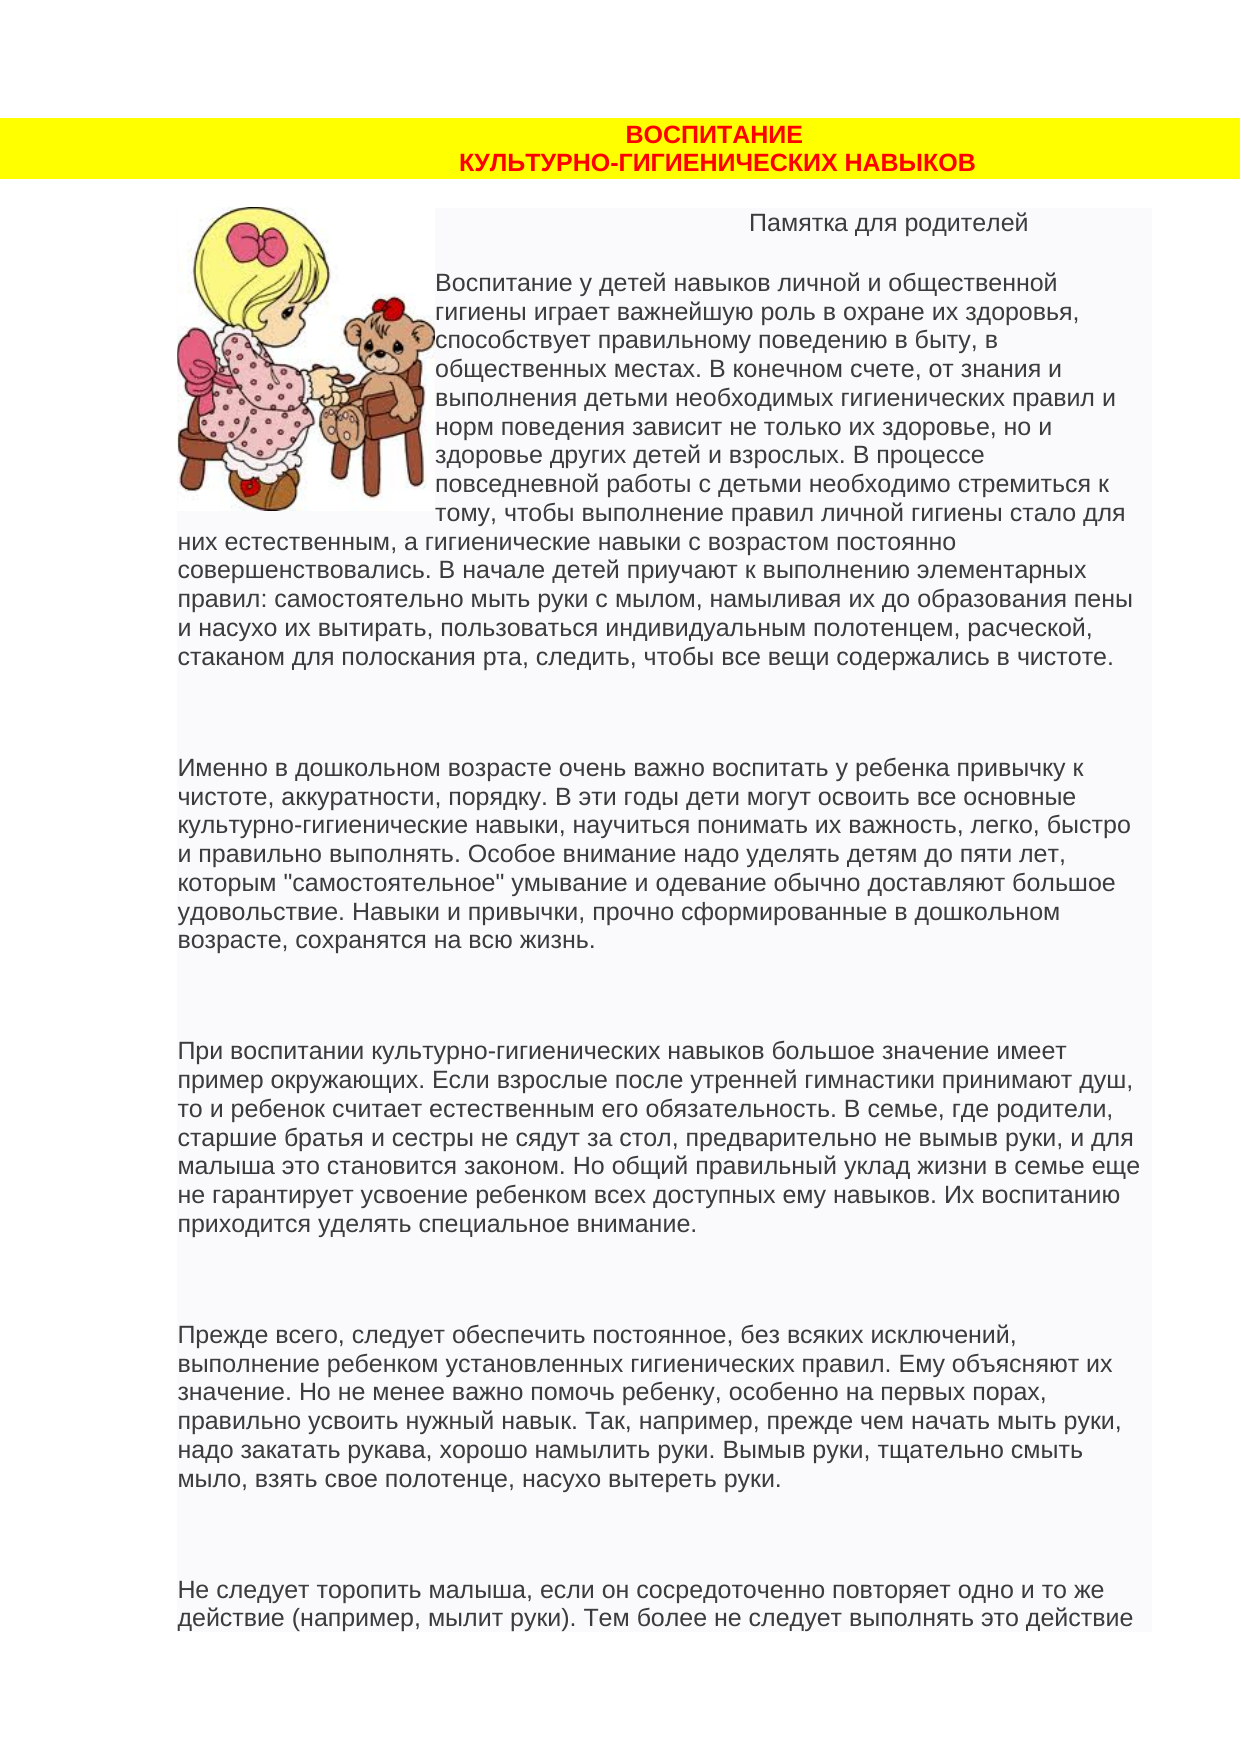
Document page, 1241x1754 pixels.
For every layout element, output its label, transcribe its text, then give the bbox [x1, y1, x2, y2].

text При воспитании культурно-гигиенических навыков большое значение имеет пример окружающих. Если взрослые после утренней гимнастики принимают душ, то и ребенок считает естественным его обязательность. В семье, где родители, старшие братья и сестры не сядут за стол, предварительно не вымыв руки, и для малыша это становится законом. Но общий правильный уклад жизни в семье еще не гарантирует усвоение ребенком всех доступных ему навыков. Их воспитанию приходится уделять специальное внимание. [177, 1036, 1152, 1237]
text Именно в дошкольном возрасте очень важно воспитать у ребенка привычку к чистоте, аккуратности, порядку. В эти годы дети могут освоить все основные культурно-гигиенические навыки, научиться понимать их важность, легко, быстро и правильно выполнять. Особое внимание надо уделять детям до пяти лет, которым "самостоятельное" умывание и одевание обычно доставляют большое удовольствие. Навыки и привычки, прочно сформированные в дошкольном возрасте, сохранятся на всю жизнь. [177, 753, 1152, 954]
table_header ВОСПИТАНИЕ КУЛЬТУРНО-ГИГИЕНИЧЕСКИХ НАВЫКОВ [0, 118, 1240, 179]
picture [177, 207, 435, 511]
text Прежде всего, следует обеспечить постоянное, без всяких исключений, выполнение ребенком установленных гигиенических правил. Ему объясняют их значение. Но не менее важно помочь ребенку, особенно на первых порах, правильно усвоить нужный навык. Так, например, прежде чем начать мыть руки, надо закатать рукава, хорошо намылить руки. Вымыв руки, тщательно смыть мыло, взять свое полотенце, насухо вытереть руки. [177, 1320, 1152, 1492]
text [177, 1574, 1152, 1632]
text Воспитание у детей навыков личной и общественной гигиены играет важнейшую роль в охране их здоровья, способствует правильному поведению в быту, в общественных местах. В конечном счете, от знания и выполнения детьми необходимых гигиенических правил и норм поведения зависит не только их здоровье, но и здоровье других детей и взрослых. В процессе повседневной работы с детьми необходимо стремиться к тому, чтобы выполнение правил личной гигиены стало для них естественным, а гигиенические навыки с возрастом постоянно совершенствовались. В начале детей приучают к выполнению элементарных правил: самостоятельно мыть руки с мылом, намыливая их до образования пены и насухо их вытирать, пользоваться индивидуальным полотенцем, расческой, стаканом для полоскания рта, следить, чтобы все вещи содержались в чистоте. [177, 268, 1152, 670]
text Памятка для родителей [435, 208, 1152, 237]
